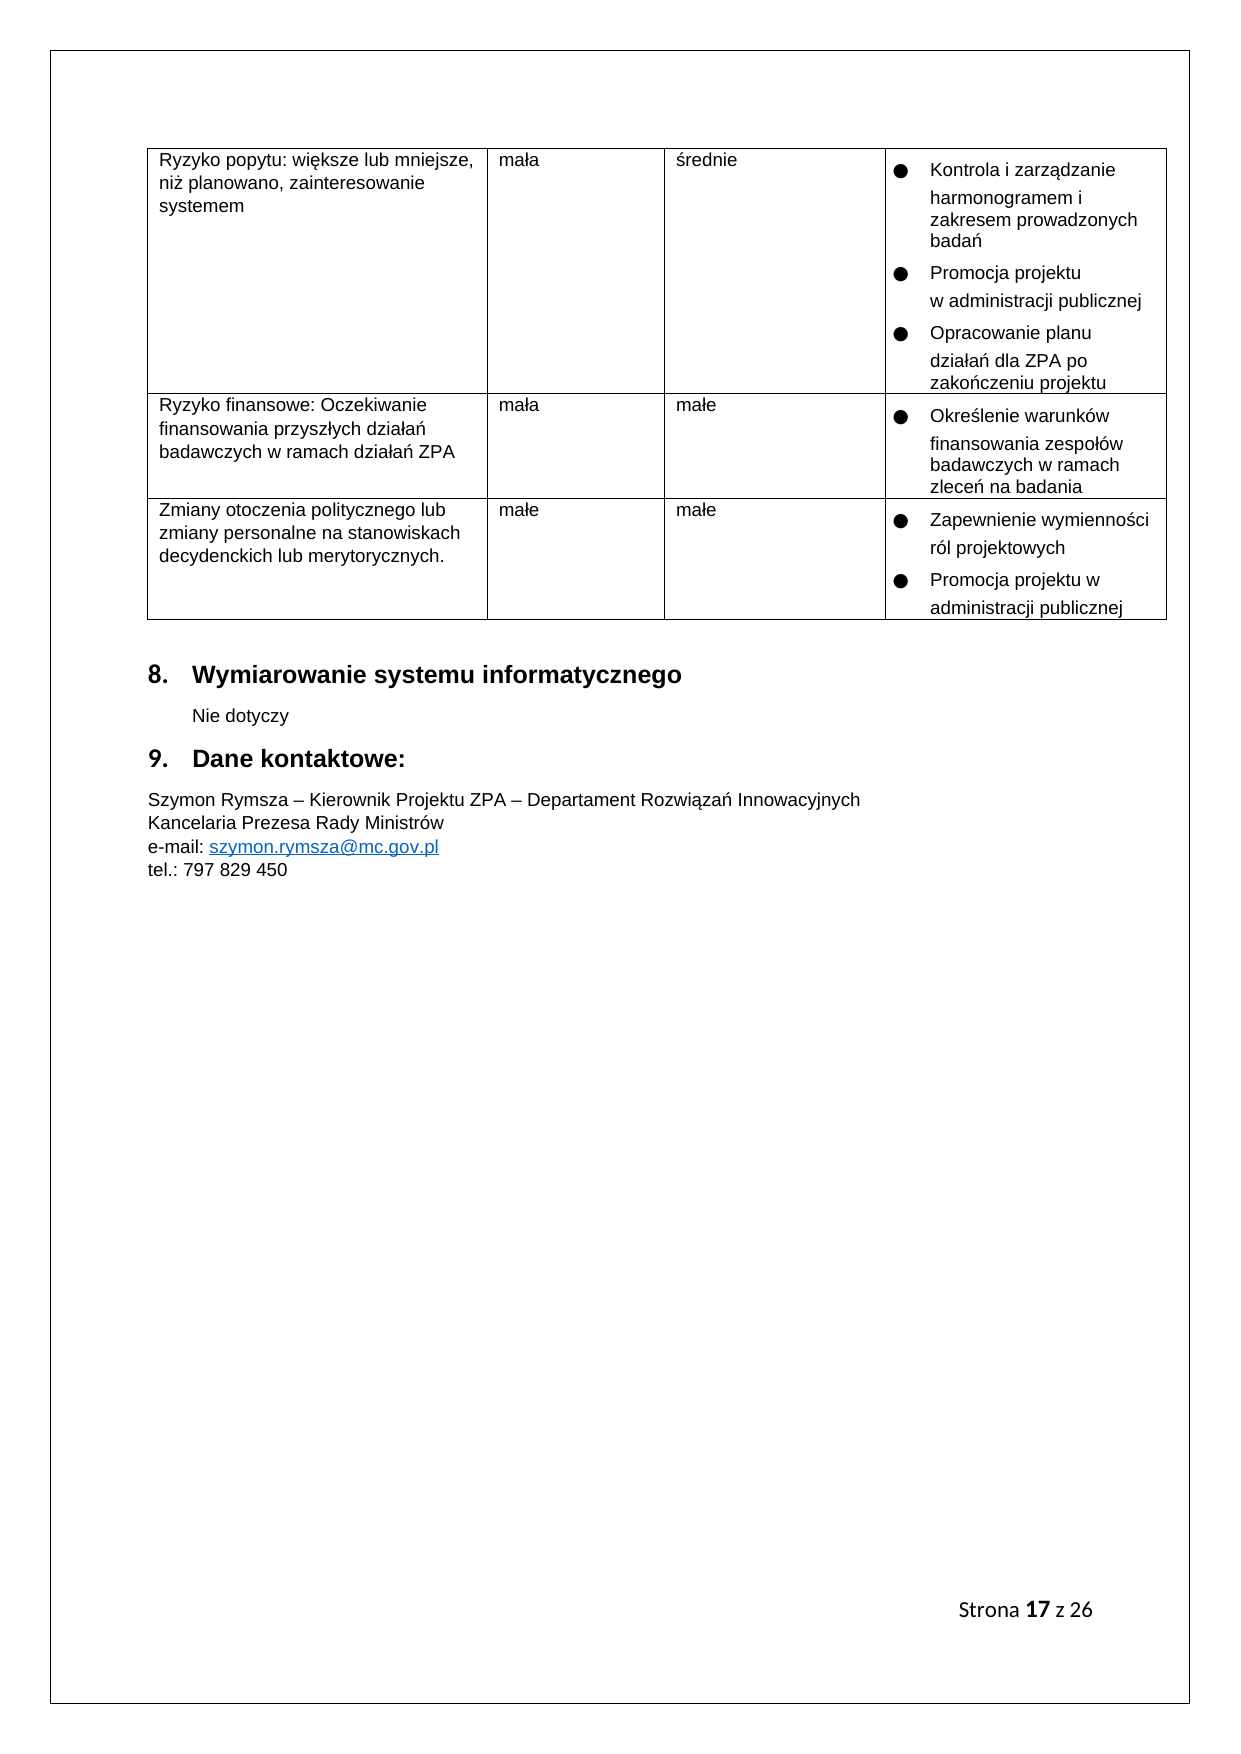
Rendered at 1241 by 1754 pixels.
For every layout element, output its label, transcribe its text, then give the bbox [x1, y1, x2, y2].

table_cell mała [488, 149, 664, 393]
text e-mail: szymon.rymsza@mc.gov.pl [148, 835, 1093, 857]
table_cell Określenie warunków finansowania zespołów badawczych w ramach zleceń na badania [886, 394, 1166, 497]
table_cell średnie [665, 149, 885, 393]
table_cell Zapewnienie wymienności ról projektowych Promocja projektu w administracji publicznej [886, 499, 1166, 618]
text tel.: 797 829 450 [148, 859, 1093, 880]
table_cell mała [488, 394, 664, 497]
table_cell małe [665, 394, 885, 497]
list Wymiarowanie systemu informatycznego [148, 657, 1093, 690]
text Kancelaria Prezesa Rady Ministrów [148, 812, 1093, 834]
list Dane kontaktowe: [148, 741, 1093, 774]
text Szymon Rymsza – Kierownik Projektu ZPA – Departament Rozwiązań Innowacyjnych [148, 789, 1093, 811]
list Nie dotyczy [192, 705, 1093, 727]
table_cell Ryzyko finansowe: Oczekiwanie finansowania przyszłych działań badawczych w ramach działań ZPA [148, 394, 487, 497]
table_cell małe [665, 499, 885, 618]
table_cell Kontrola i zarządzanie harmonogramem i zakresem prowadzonych badań Promocja projektu w administracji publicznej Opracowanie planu działań dla ZPA po zakończeniu projektu [886, 149, 1166, 393]
table_cell małe [488, 499, 664, 618]
table_cell Ryzyko popytu: większe lub mniejsze, niż planowano, zainteresowanie systemem [148, 149, 487, 393]
table_cell Zmiany otoczenia politycznego lub zmiany personalne na stanowiskach decydenckich lub merytorycznych. [148, 499, 487, 618]
